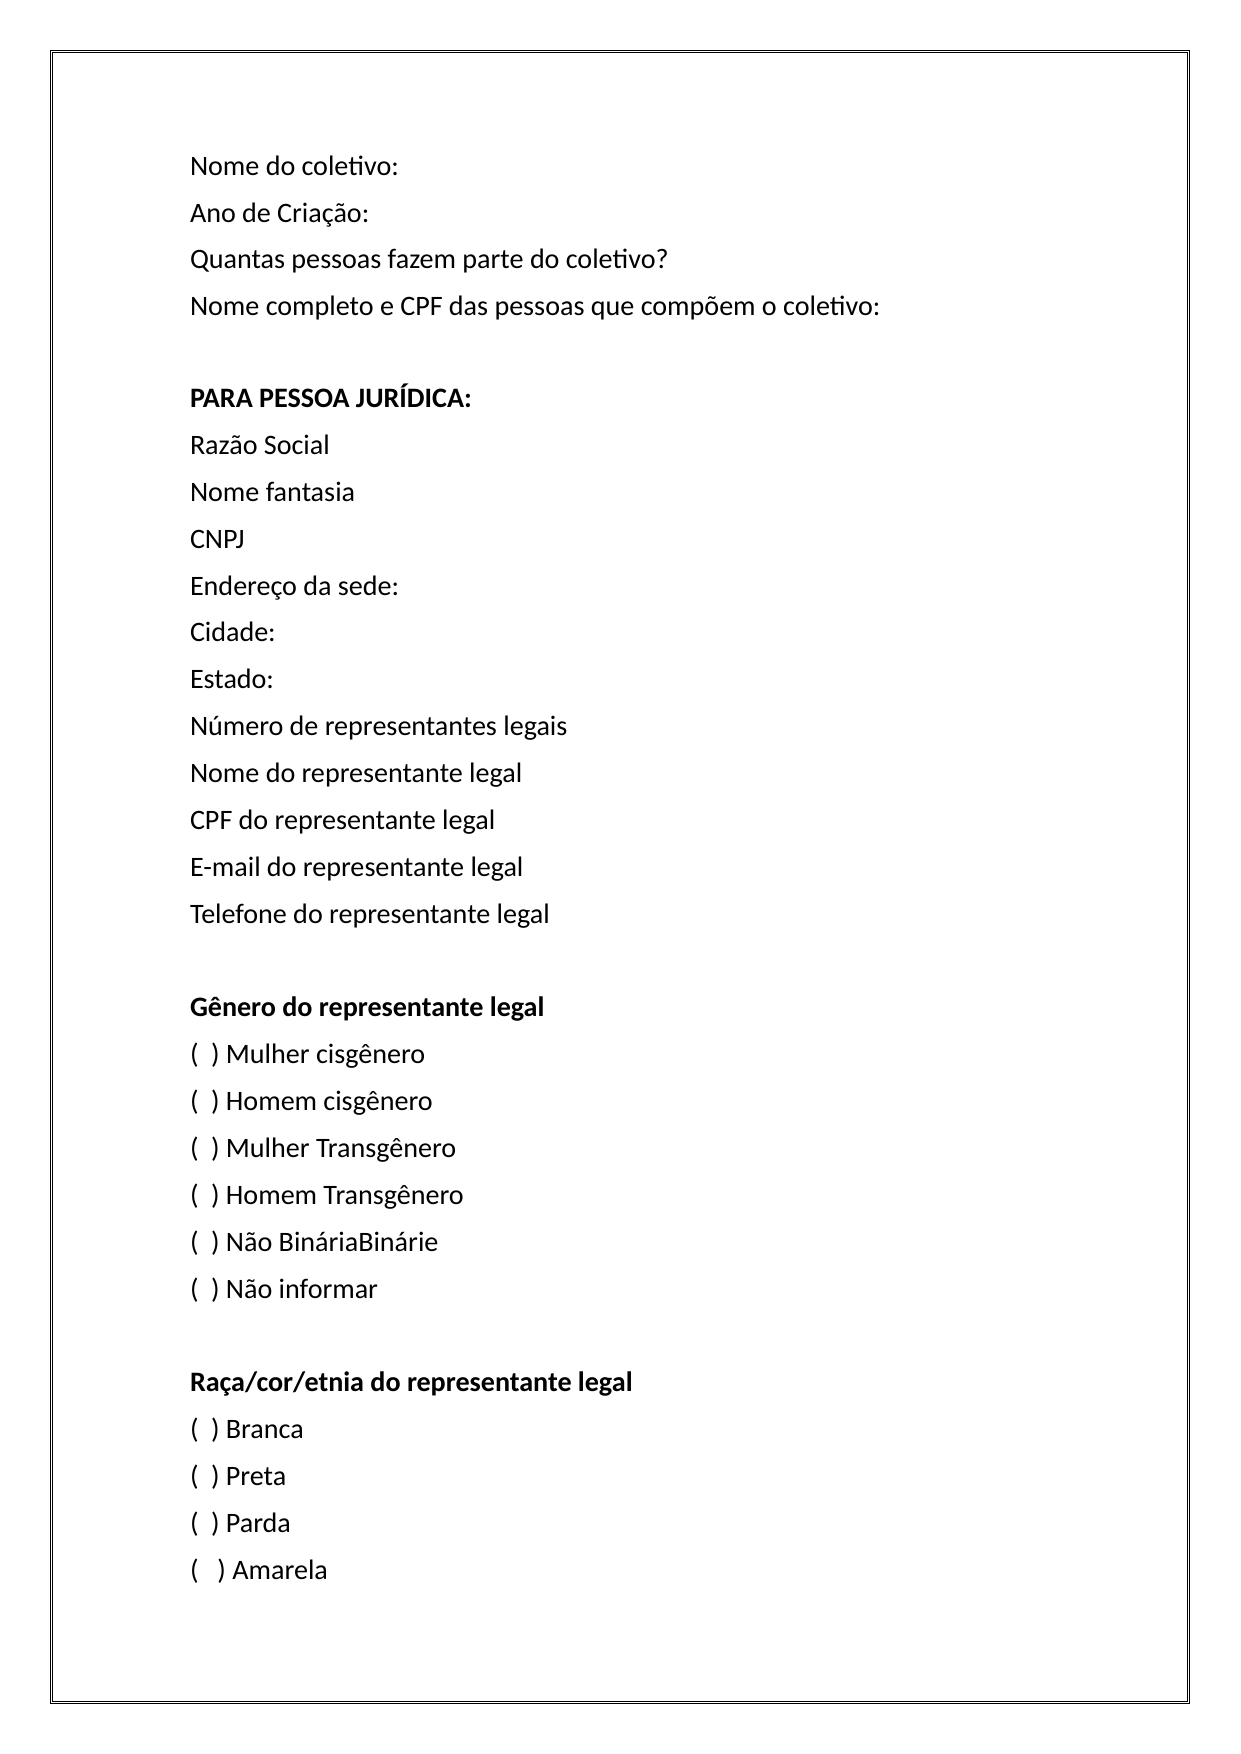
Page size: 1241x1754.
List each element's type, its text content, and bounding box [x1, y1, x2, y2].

text ( ) Mulher Transgênero [190, 1130, 1051, 1164]
text ( ) Homem Transgênero [190, 1177, 1051, 1211]
text PARA PESSOA JURÍDICA: [190, 380, 1051, 414]
text Nome do representante legal [190, 755, 1051, 789]
text Número de representantes legais [190, 708, 1051, 743]
text Raça/cor/etnia do representante legal [190, 1364, 1051, 1399]
text ( ) Parda [190, 1505, 1051, 1539]
text E-mail do representante legal [190, 849, 1051, 883]
text CNPJ [190, 521, 1051, 555]
text Estado: [190, 661, 1051, 696]
text Quantas pessoas fazem parte do coletivo? [190, 241, 1051, 276]
text ( ) Mulher cisgênero [190, 1036, 1051, 1071]
text Cidade: [190, 614, 1051, 649]
text Nome completo e CPF das pessoas que compõem o coletivo: [190, 288, 1051, 323]
text Gênero do representante legal [190, 989, 1051, 1024]
text Nome fantasia [190, 474, 1051, 508]
text ( ) Branca [190, 1411, 1051, 1446]
text ( ) Amarela [190, 1552, 1051, 1586]
text CPF do representante legal [190, 802, 1051, 836]
text Ano de Criação: [190, 194, 1051, 229]
text ( ) Preta [190, 1458, 1051, 1493]
text Nome do coletivo: [190, 148, 1051, 182]
text ( ) Homem cisgênero [190, 1083, 1051, 1118]
text ( ) Não BináriaBinárie [190, 1224, 1051, 1258]
text Telefone do representante legal [190, 896, 1051, 930]
text Endereço da sede: [190, 568, 1051, 602]
text ( ) Não informar [190, 1271, 1051, 1305]
text Razão Social [190, 427, 1051, 461]
